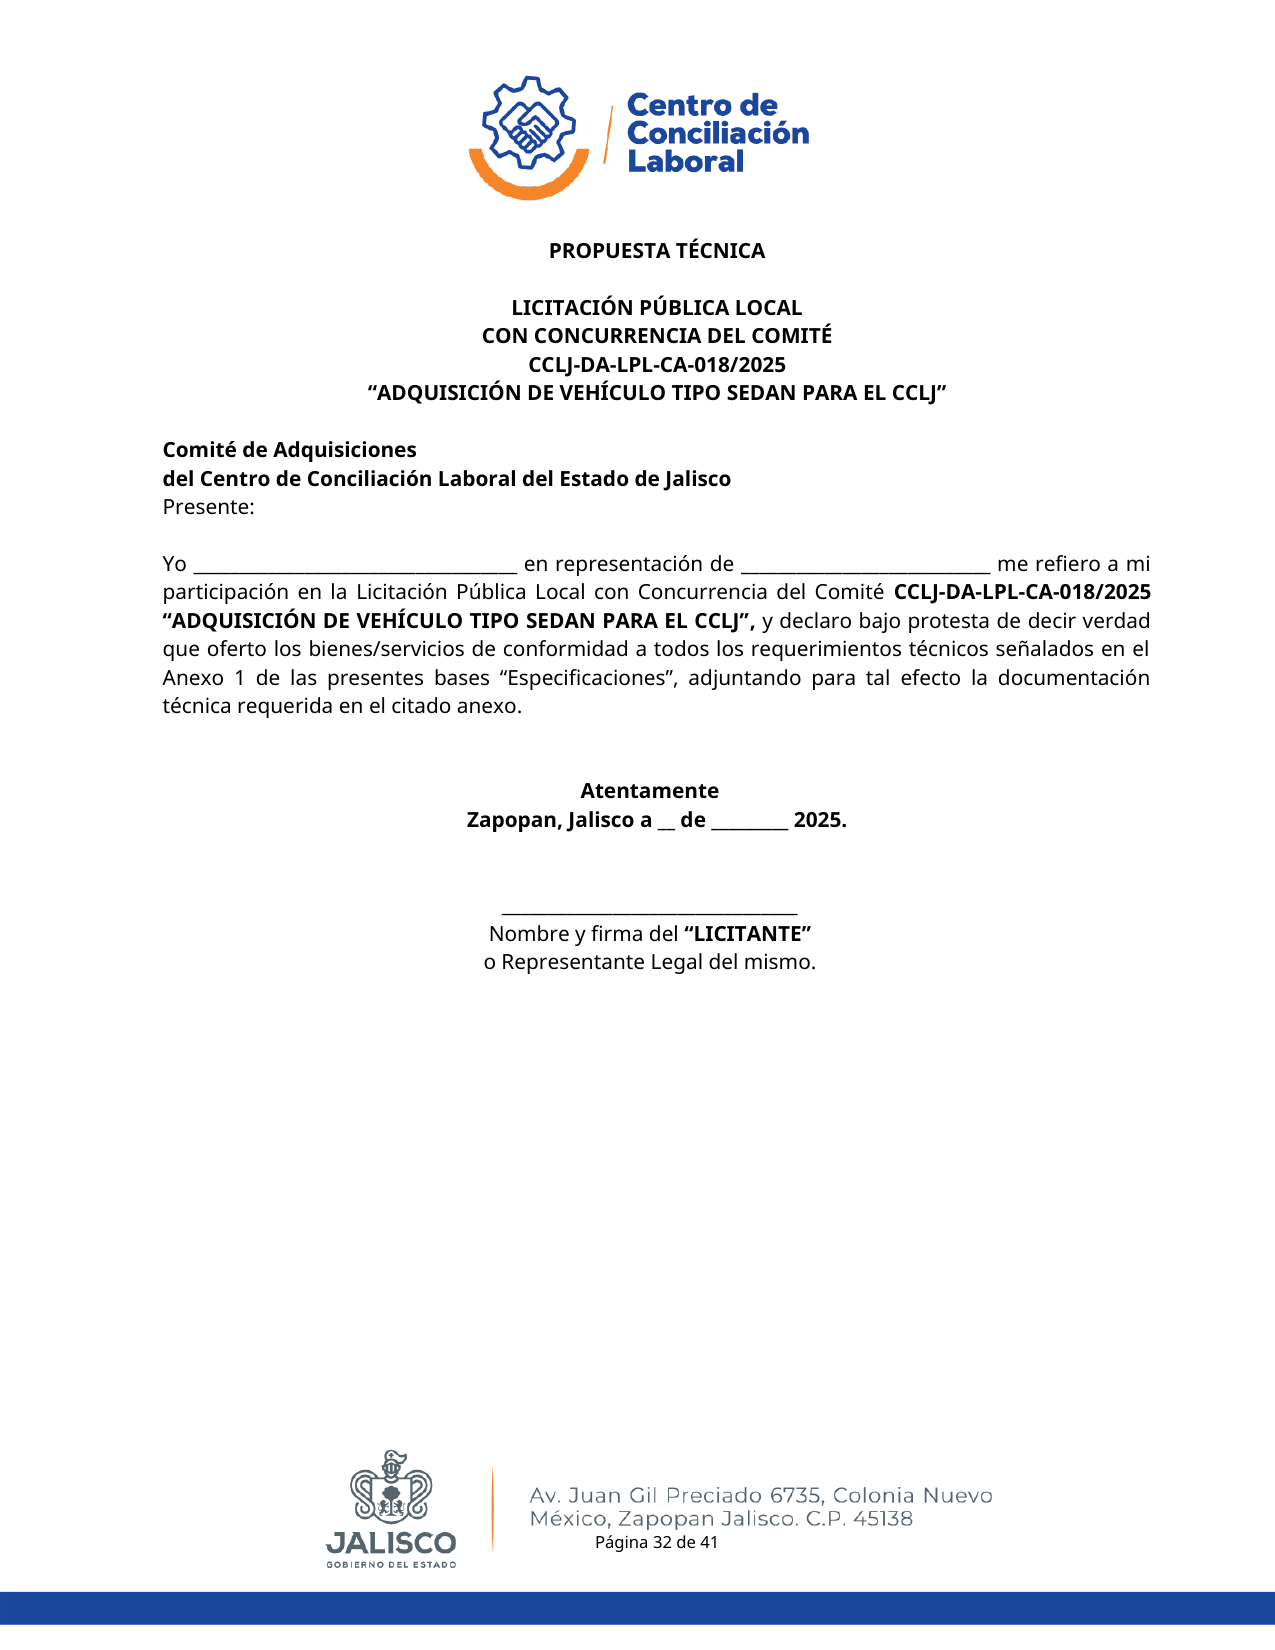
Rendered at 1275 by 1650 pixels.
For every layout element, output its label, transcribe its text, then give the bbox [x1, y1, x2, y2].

text Zapopan, Jalisco a __ de _________ 2025. [162, 805, 1152, 833]
text Comité de Adquisiciones [162, 435, 1152, 464]
text o Representante Legal del mismo. [162, 947, 1137, 976]
text CCLJ-DA-LPL-CA-018/2025 [162, 350, 1152, 378]
picture [0, 3, 1275, 1650]
text ________________________________ [162, 890, 1137, 919]
text Presente: [162, 492, 1152, 521]
text Nombre y firma del “LICITANTE” [162, 919, 1137, 947]
text Atentamente [162, 777, 1137, 805]
text LICITACIÓN PÚBLICA LOCAL [162, 293, 1152, 322]
text PROPUESTA TÉCNICA [162, 236, 1152, 265]
text “ADQUISICIÓN DE VEHÍCULO TIPO SEDAN PARA EL CCLJ” [162, 378, 1152, 407]
text CON CONCURRENCIA DEL COMITÉ [162, 322, 1152, 350]
text Yo ___________________________________ en representación de ___________________________ me refiero a mi participación en la Licitación Pública Local con Concurrencia del Comité CCLJ-DA-LPL-CA-018/2025 “ADQUISICIÓN DE VEHÍCULO TIPO SEDAN PARA EL CCLJ”, y declaro bajo protesta de decir verdad que oferto los bienes/servicios de conformidad a todos los requerimientos técnicos señalados en el Anexo 1 de las presentes bases “Especificaciones”, adjuntando para tal efecto la documentación técnica requerida en el citado anexo. [162, 549, 1152, 720]
text del Centro de Conciliación Laboral del Estado de Jalisco [162, 464, 1152, 492]
